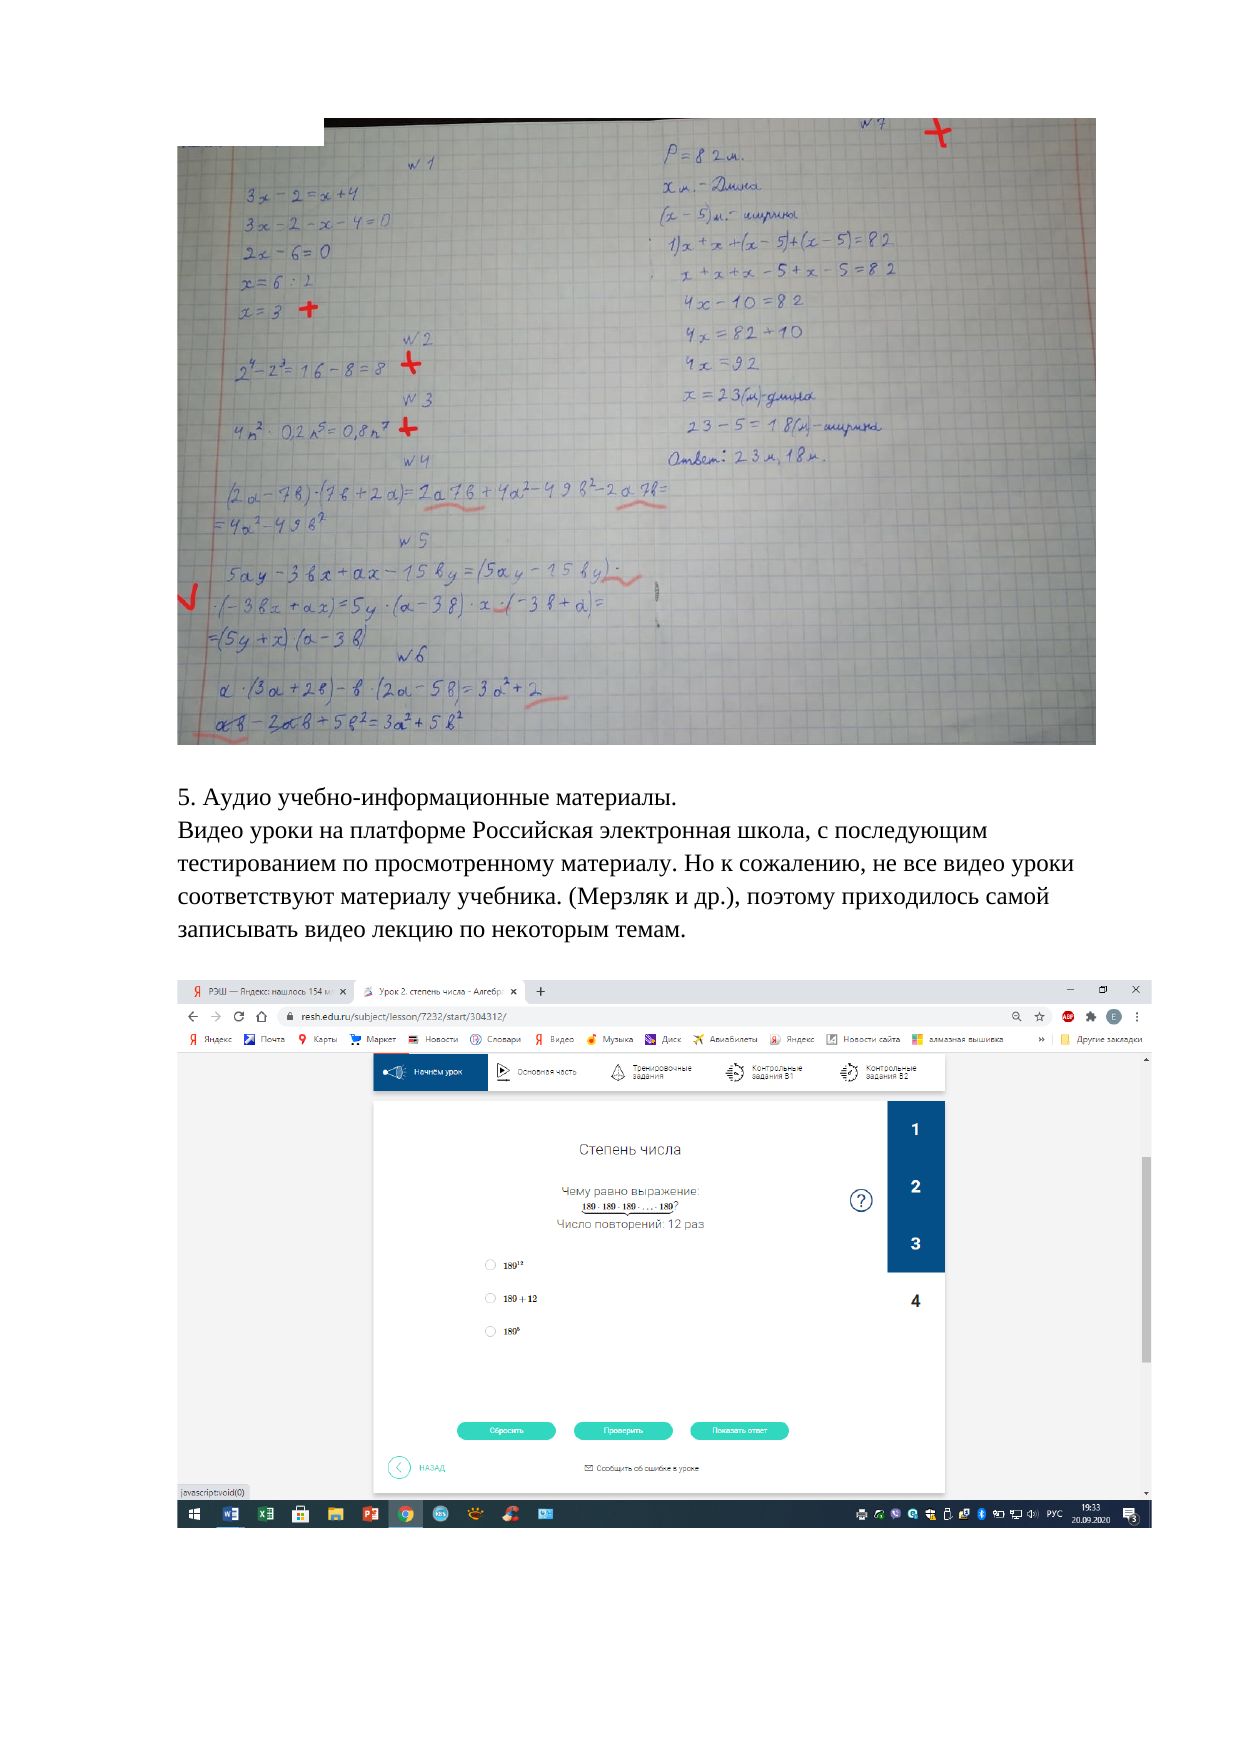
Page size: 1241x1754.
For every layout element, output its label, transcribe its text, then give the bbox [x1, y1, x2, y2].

picture [177, 118, 1096, 745]
text 5. Аудио учебно-информационные материалы. [177, 782, 1152, 811]
picture [177, 980, 1152, 1528]
text Видео уроки на платформе Российская электронная школа, с последующим тестированием по просмотренному материалу. Но к сожалению, не все видео уроки соответствуют материалу учебника. (Мерзляк и др.), поэтому приходилось самой записывать видео лекцию по некоторым темам. [177, 815, 1152, 943]
